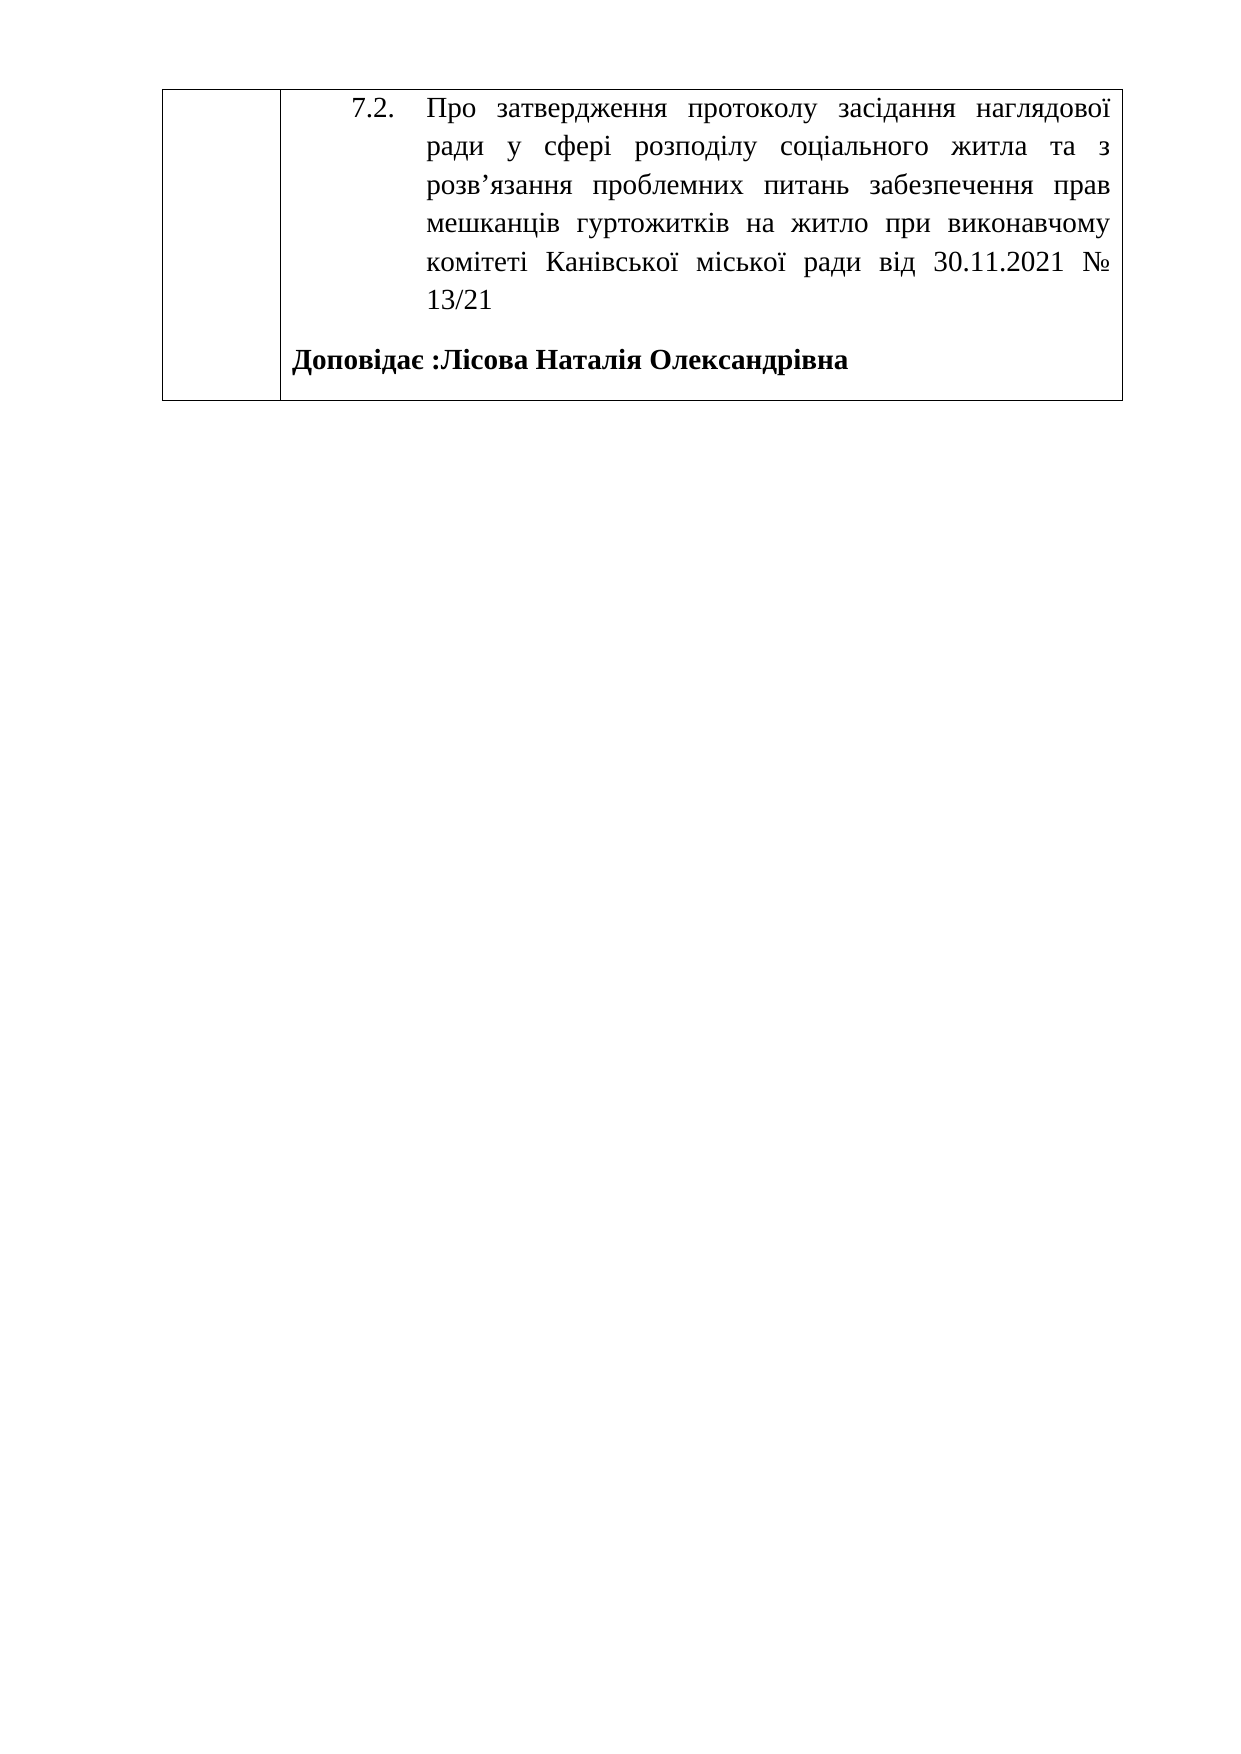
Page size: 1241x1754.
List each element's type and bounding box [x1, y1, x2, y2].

table_cell [281, 90, 1122, 400]
table_cell [163, 90, 280, 400]
